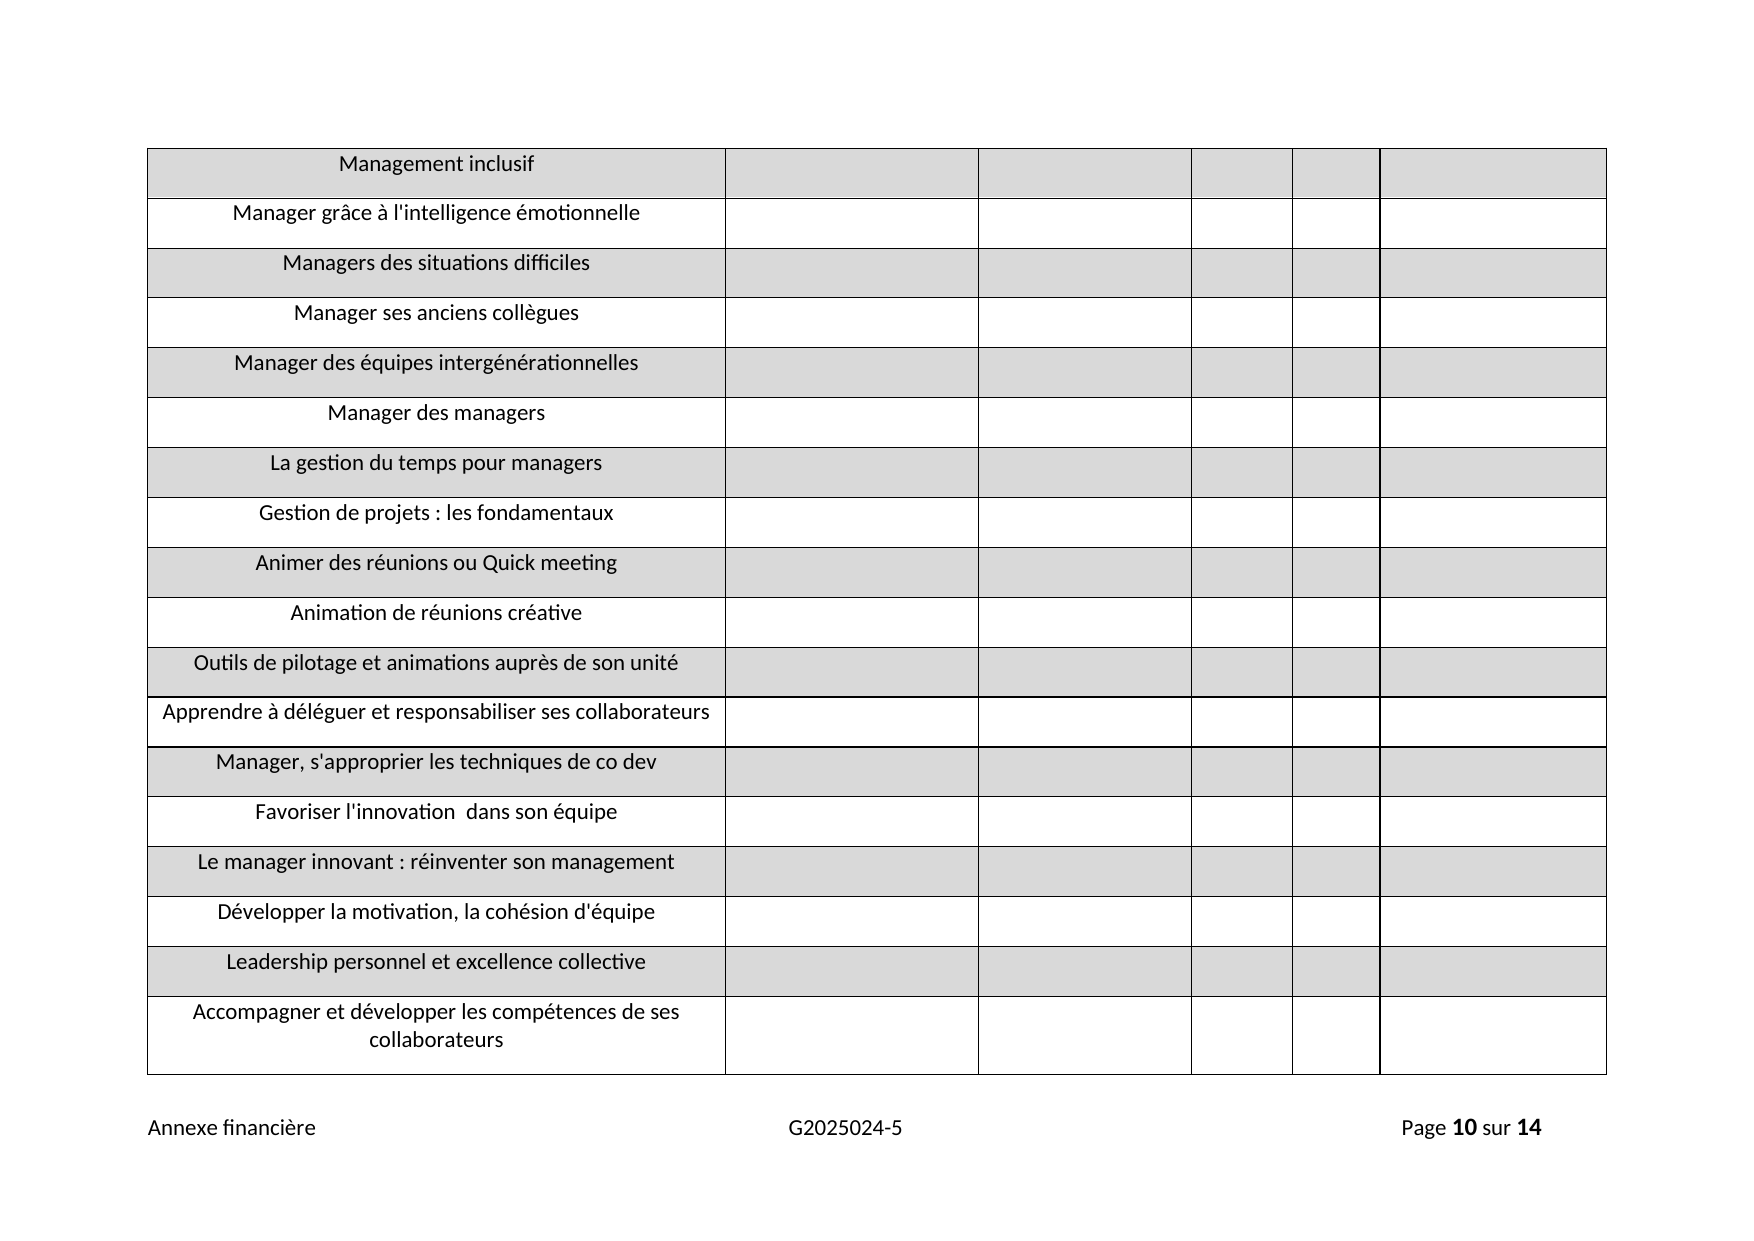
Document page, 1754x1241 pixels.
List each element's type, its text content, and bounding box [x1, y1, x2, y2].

table_cell [979, 398, 1191, 447]
table_cell [1192, 847, 1292, 896]
table_cell [979, 698, 1191, 746]
table_cell Leadership personnel et excellence collective [148, 947, 725, 996]
table_cell [1381, 448, 1606, 497]
table_cell Favoriser l'innovation dans son équipe [148, 797, 725, 846]
table_cell [1381, 249, 1606, 297]
table_cell [1381, 348, 1606, 397]
table_cell [1381, 398, 1606, 447]
table_cell [1381, 149, 1606, 197]
table_cell [979, 149, 1191, 197]
table_cell [979, 348, 1191, 397]
table_cell [1192, 298, 1292, 347]
table_cell [1192, 797, 1292, 846]
table_cell [979, 947, 1191, 996]
table_cell [1381, 847, 1606, 896]
table_cell [1381, 897, 1606, 946]
table_cell [726, 448, 978, 497]
table_cell [726, 498, 978, 547]
table_cell [1381, 548, 1606, 597]
table_cell [1192, 548, 1292, 597]
table_cell Manager, s'approprier les techniques de co dev [148, 748, 725, 796]
table_cell [1293, 398, 1379, 447]
table_cell [1381, 698, 1606, 746]
table_cell [1293, 448, 1379, 497]
table_cell La gestion du temps pour managers [148, 448, 725, 497]
table_cell Manager grâce à l'intelligence émotionnelle [148, 199, 725, 247]
table_cell [979, 598, 1191, 647]
table_cell [1381, 298, 1606, 347]
table_cell [726, 947, 978, 996]
table_cell [1381, 748, 1606, 796]
table_cell Manager des équipes intergénérationnelles [148, 348, 725, 397]
table_cell [1192, 897, 1292, 946]
table_cell [1381, 199, 1606, 247]
table_cell [1293, 997, 1379, 1074]
table_cell [1293, 648, 1379, 696]
table_cell [726, 348, 978, 397]
table_cell [726, 897, 978, 946]
table_cell [1381, 648, 1606, 696]
table_cell Managers des situations difficiles [148, 249, 725, 297]
table_cell [979, 199, 1191, 247]
table_cell Apprendre à déléguer et responsabiliser ses collaborateurs [148, 698, 725, 746]
table_cell [1192, 448, 1292, 497]
table_cell [1192, 149, 1292, 197]
table_cell Animer des réunions ou Quick meeting [148, 548, 725, 597]
table_cell [726, 797, 978, 846]
table_cell Le manager innovant : réinventer son management [148, 847, 725, 896]
table_cell [726, 598, 978, 647]
table_cell Animation de réunions créative [148, 598, 725, 647]
table_cell [1381, 997, 1606, 1074]
table_cell Gestion de projets : les fondamentaux [148, 498, 725, 547]
table_cell [726, 249, 978, 297]
table_cell [1293, 249, 1379, 297]
table_cell Outils de pilotage et animations auprès de son unité [148, 648, 725, 696]
table_cell Management inclusif [148, 149, 725, 197]
table_cell [979, 997, 1191, 1074]
table_cell [1381, 947, 1606, 996]
table_cell [726, 997, 978, 1074]
table_cell [1293, 298, 1379, 347]
table_cell [979, 748, 1191, 796]
table_cell [1192, 648, 1292, 696]
table_cell [726, 648, 978, 696]
table_cell [979, 797, 1191, 846]
table_cell [726, 298, 978, 347]
table_cell [1293, 598, 1379, 647]
table_cell [979, 498, 1191, 547]
table_cell [979, 249, 1191, 297]
table_cell [726, 548, 978, 597]
table_cell [1293, 947, 1379, 996]
table_cell [726, 748, 978, 796]
table_cell [979, 448, 1191, 497]
table_cell [1192, 997, 1292, 1074]
table_cell [979, 298, 1191, 347]
table_cell [979, 548, 1191, 597]
table_cell [726, 149, 978, 197]
table_cell [1381, 797, 1606, 846]
table_cell Développer la motivation, la cohésion d'équipe [148, 897, 725, 946]
table_cell [1293, 847, 1379, 896]
table_cell [1192, 249, 1292, 297]
table_cell [1192, 199, 1292, 247]
table_cell [1381, 598, 1606, 647]
table_cell [1293, 348, 1379, 397]
table_cell [1293, 149, 1379, 197]
table_cell [1192, 498, 1292, 547]
table_cell [979, 648, 1191, 696]
table_cell [1192, 698, 1292, 746]
table_cell [1192, 947, 1292, 996]
table_cell [1293, 748, 1379, 796]
table_cell [1293, 797, 1379, 846]
table_cell [726, 847, 978, 896]
table_cell [726, 199, 978, 247]
table_cell [1293, 897, 1379, 946]
table_cell [979, 897, 1191, 946]
table_cell Manager des managers [148, 398, 725, 447]
table_cell [1192, 398, 1292, 447]
table_cell [1293, 498, 1379, 547]
table_cell [1192, 598, 1292, 647]
table_cell [1381, 498, 1606, 547]
table_cell [1293, 698, 1379, 746]
table_cell [726, 698, 978, 746]
table_cell [1192, 748, 1292, 796]
table_cell [979, 847, 1191, 896]
table_cell Manager ses anciens collègues [148, 298, 725, 347]
table_cell [726, 398, 978, 447]
table_cell [1293, 199, 1379, 247]
table_cell Accompagner et développer les compétences de ses collaborateurs [148, 997, 725, 1074]
table_cell [1192, 348, 1292, 397]
table_cell [1293, 548, 1379, 597]
